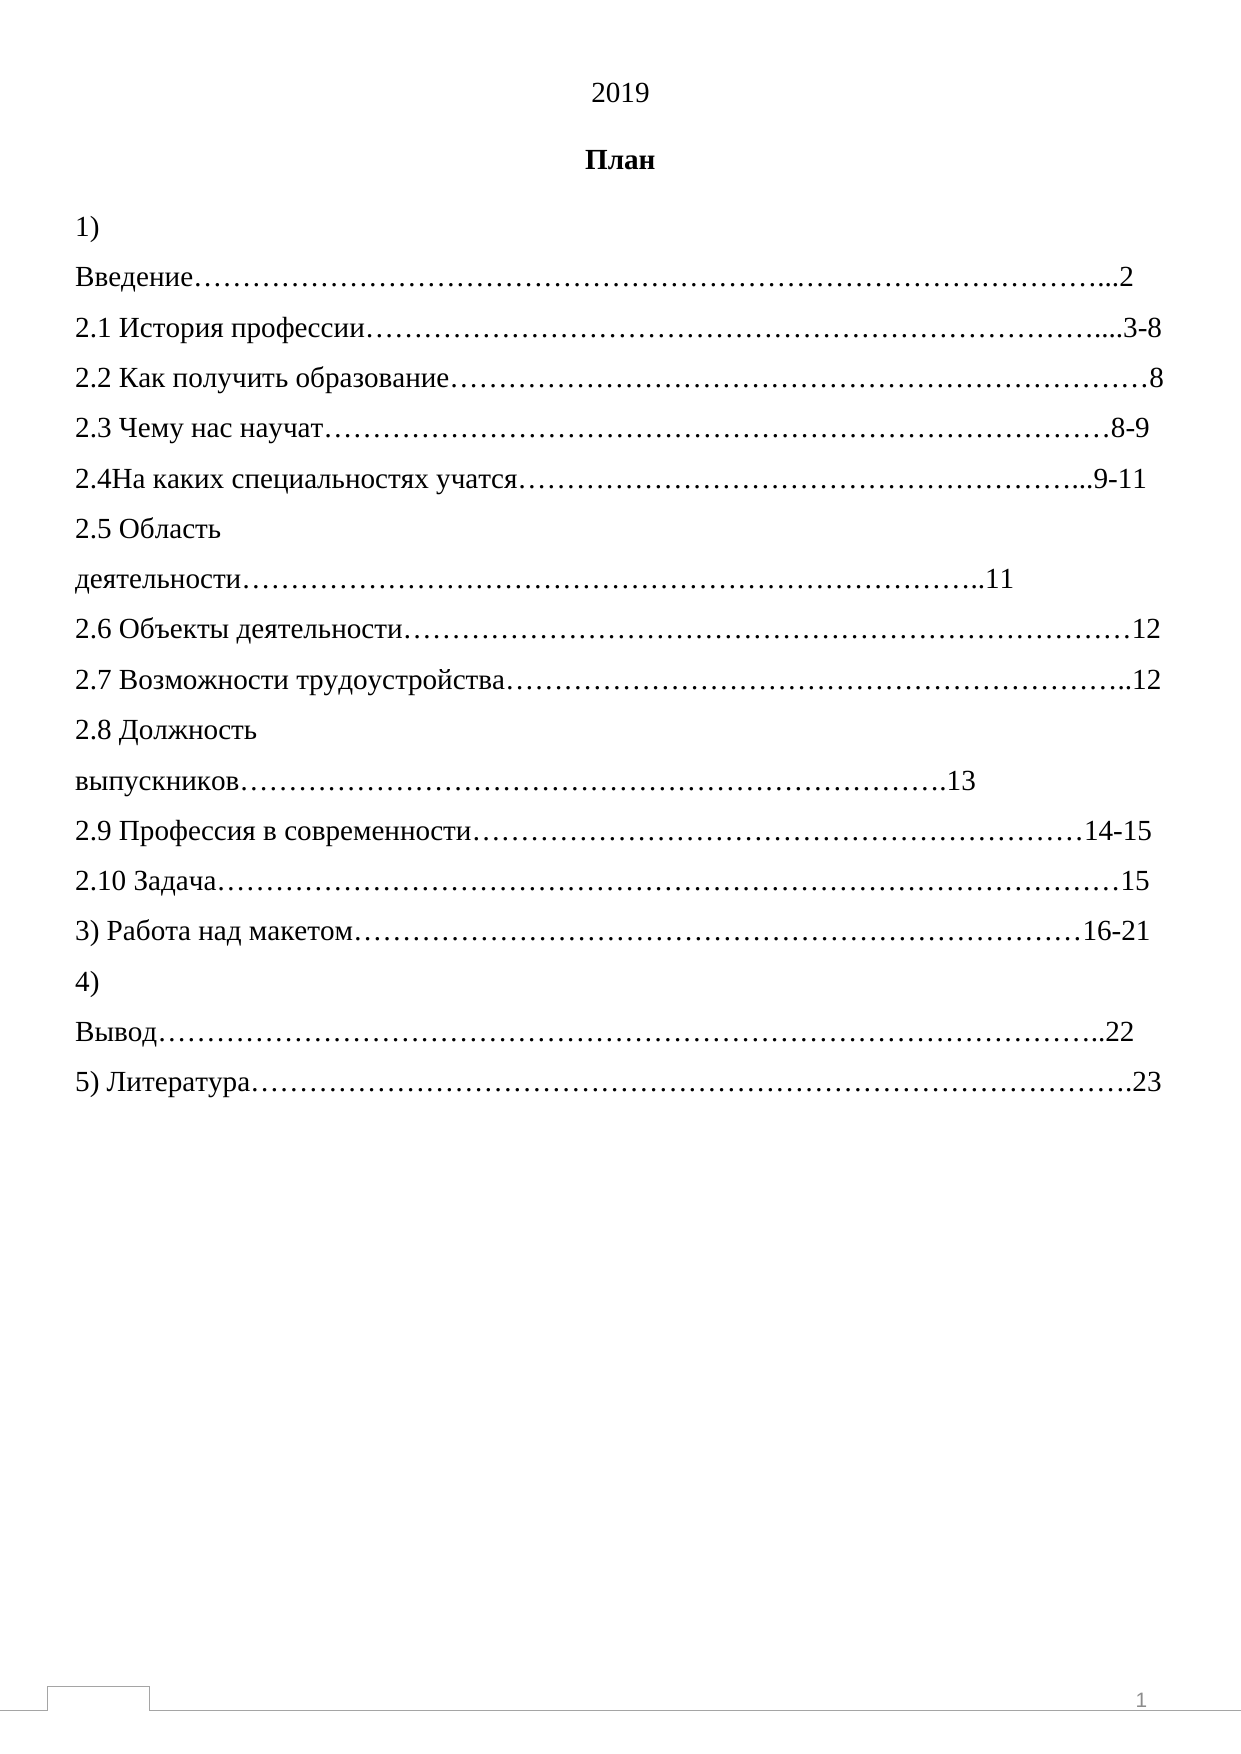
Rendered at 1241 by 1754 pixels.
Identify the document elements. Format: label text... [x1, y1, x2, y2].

text 5) Литература……………………………………………………………………………….23 [75, 1064, 1165, 1098]
text 1) Введение…………………………………………………………………………………...2 [75, 209, 1165, 293]
text План [75, 142, 1165, 176]
text 2.4На каких специальностях учатся…………………………………………………...9-11 [75, 461, 1165, 494]
text 2.8 Должность выпускников……………………………………………………………….13 [75, 712, 1165, 796]
text 3) Работа над макетом…………………………………………………………………16-21 [75, 913, 1165, 947]
text 2.5 Область деятельности…………………………………………………………………..11 [75, 511, 1165, 595]
text 2019 [75, 75, 1165, 108]
text 2.9 Профессия в современности………………………………………………………14-15 [75, 813, 1165, 846]
text 2.1 История профессии…………………………………………………………………....3-8 [75, 310, 1165, 343]
text 2.2 Как получить образование………………………………………………………………8 [75, 360, 1165, 394]
text 4) Вывод……………………………………………………………………………………..22 [75, 964, 1165, 1048]
text 2.7 Возможности трудоустройства………………………………………………………..12 [75, 662, 1165, 696]
text 2.3 Чему нас научат………………………………………………………………………8-9 [75, 410, 1165, 444]
text 2.6 Объекты деятельности…………………………………………………………………12 [75, 612, 1165, 645]
text 2.10 Задача…………………………………………………………………………………15 [75, 863, 1165, 897]
